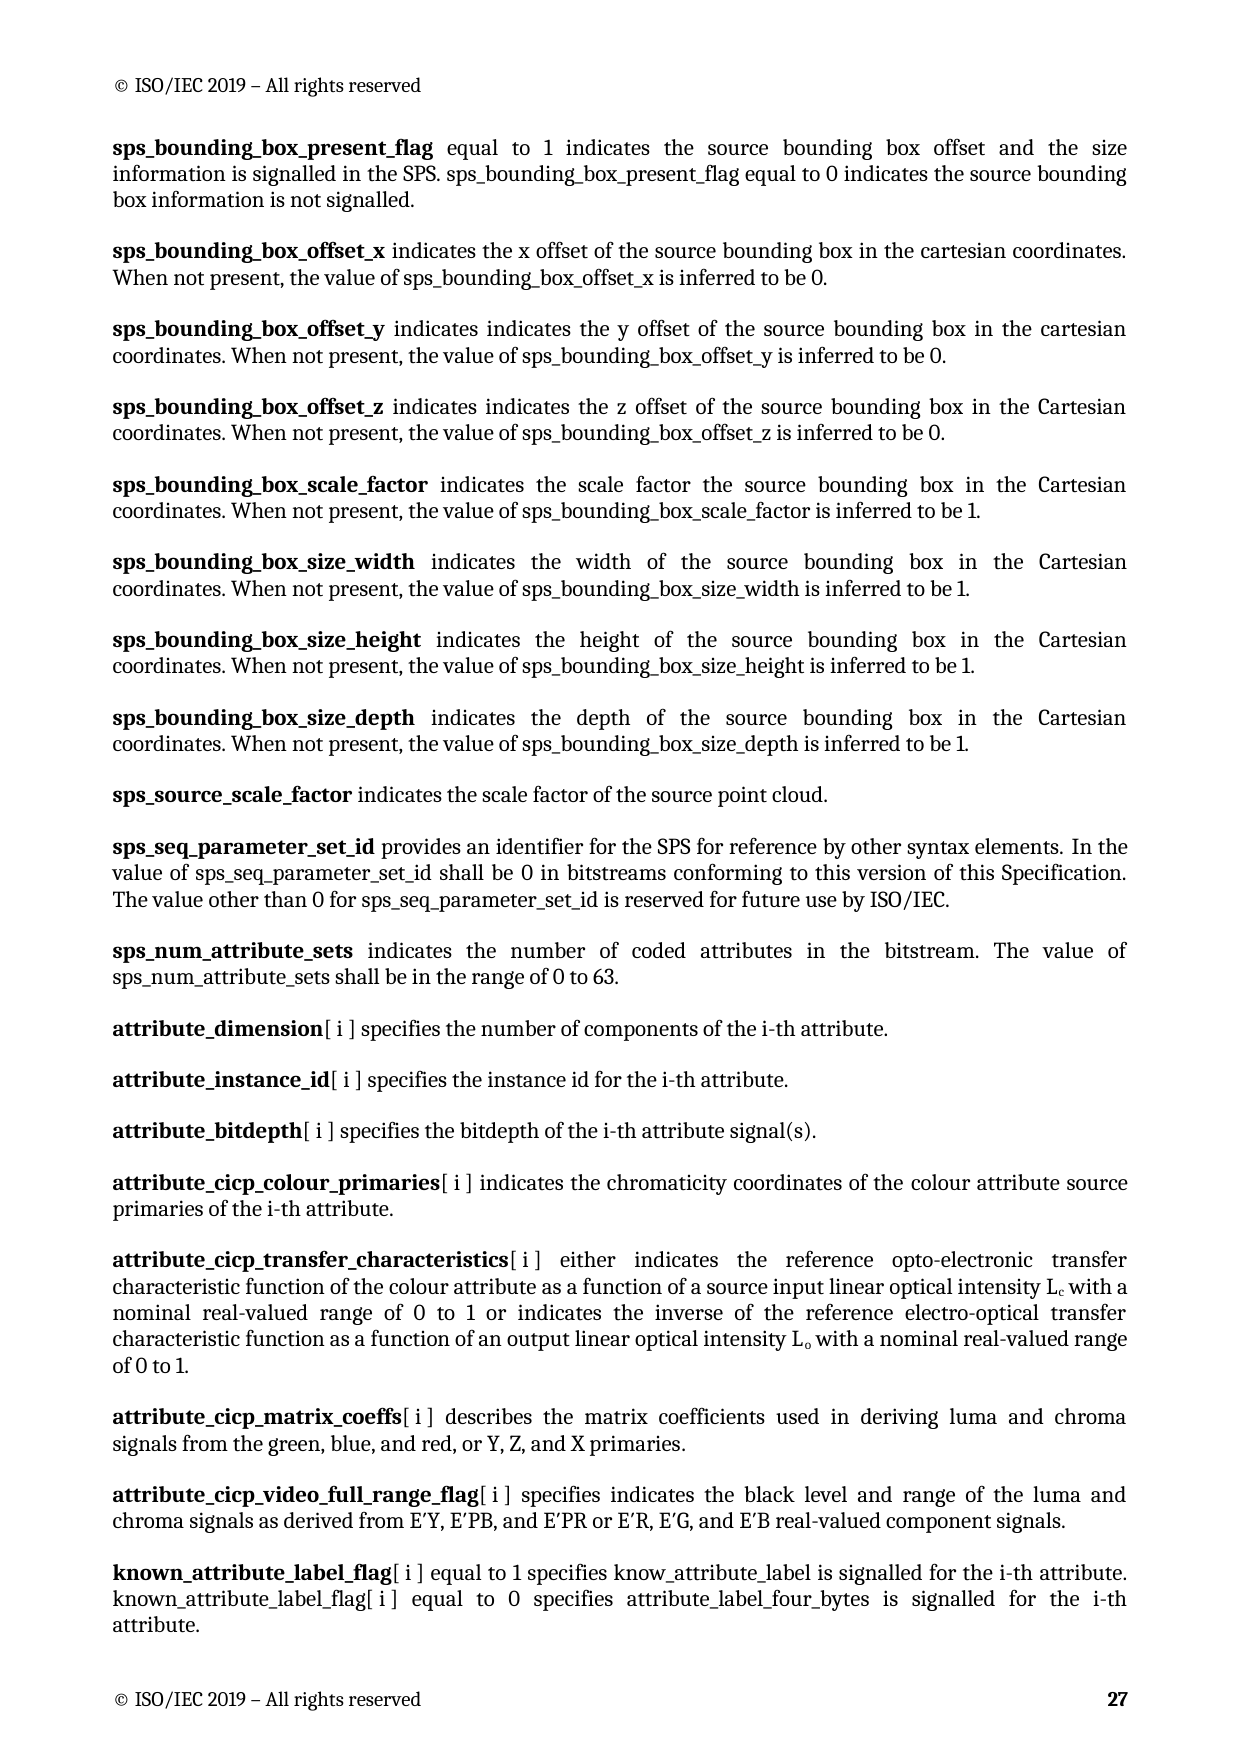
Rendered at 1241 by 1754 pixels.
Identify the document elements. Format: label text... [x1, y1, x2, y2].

text attribute_cicp_colour_primaries[ i ] indicates the chromaticity coordinates of the colour attribute source primaries of the i-th attribute. [112, 1169, 1128, 1222]
text known_attribute_label_flag[ i ] equal to 1 specifies know_attribute_label is signalled for the i-th attribute. known_attribute_label_flag[ i ] equal to 0 specifies attribute_label_four_bytes is signalled for the i-th attribute. [112, 1559, 1128, 1638]
text sps_bounding_box_offset_z indicates indicates the z offset of the source bounding box in the Cartesian coordinates. When not present, the value of sps_bounding_box_offset_z is inferred to be 0. [112, 394, 1128, 446]
text sps_seq_parameter_set_id provides an identifier for the SPS for reference by other syntax elements. In the value of sps_seq_parameter_set_id shall be 0 in bitstreams conforming to this version of this Specification. The value other than 0 for sps_seq_parameter_set_id is reserved for future use by ISO/IEC. [112, 834, 1128, 913]
text sps_bounding_box_present_flag equal to 1 indicates the source bounding box offset and the size information is signalled in the SPS. sps_bounding_box_present_flag equal to 0 indicates the source bounding box information is not signalled. [112, 134, 1128, 213]
text sps_bounding_box_offset_x indicates the x offset of the source bounding box in the cartesian coordinates. When not present, the value of sps_bounding_box_offset_x is inferred to be 0. [112, 238, 1128, 291]
text sps_source_scale_factor indicates the scale factor of the source point cloud. [112, 782, 1128, 809]
text attribute_bitdepth[ i ] specifies the bitdepth of the i-th attribute signal(s). [112, 1118, 1128, 1144]
text sps_bounding_box_scale_factor indicates the scale factor the source bounding box in the Cartesian coordinates. When not present, the value of sps_bounding_box_scale_factor is inferred to be 1. [112, 471, 1128, 524]
text attribute_cicp_video_full_range_flag[ i ] specifies indicates the black level and range of the luma and chroma signals as derived from E′Y, E′PB, and E′PR or E′R, E′G, and E′B real-valued component signals. [112, 1482, 1128, 1534]
text sps_bounding_box_size_width indicates the width of the source bounding box in the Cartesian coordinates. When not present, the value of sps_bounding_box_size_width is inferred to be 1. [112, 549, 1128, 602]
text attribute_cicp_transfer_characteristics[ i ] either indicates the reference opto-electronic transfer characteristic function of the colour attribute as a function of a source input linear optical intensity Lc with a nominal real-valued range of 0 to 1 or indicates the inverse of the reference electro-optical transfer characteristic function as a function of an output linear optical intensity Lo with a nominal real-valued range of 0 to 1. [112, 1247, 1128, 1379]
text sps_bounding_box_size_depth indicates the depth of the source bounding box in the Cartesian coordinates. When not present, the value of sps_bounding_box_size_depth is inferred to be 1. [112, 704, 1128, 757]
text attribute_instance_id[ i ] specifies the instance id for the i-th attribute. [112, 1067, 1128, 1093]
text sps_bounding_box_offset_y indicates indicates the y offset of the source bounding box in the cartesian coordinates. When not present, the value of sps_bounding_box_offset_y is inferred to be 0. [112, 316, 1128, 369]
text sps_num_attribute_sets indicates the number of coded attributes in the bitstream. The value of sps_num_attribute_sets shall be in the range of 0 to 63. [112, 938, 1128, 990]
text attribute_dimension[ i ] specifies the number of components of the i-th attribute. [112, 1015, 1128, 1042]
list attribute_cicp_matrix_coeffs[ i ] describes the matrix coefficients used in deriving luma and chroma signals from the green, blue, and red, or Y, Z, and X primaries. [112, 1404, 1128, 1457]
text sps_bounding_box_size_height indicates the height of the source bounding box in the Cartesian coordinates. When not present, the value of sps_bounding_box_size_height is inferred to be 1. [112, 627, 1128, 679]
